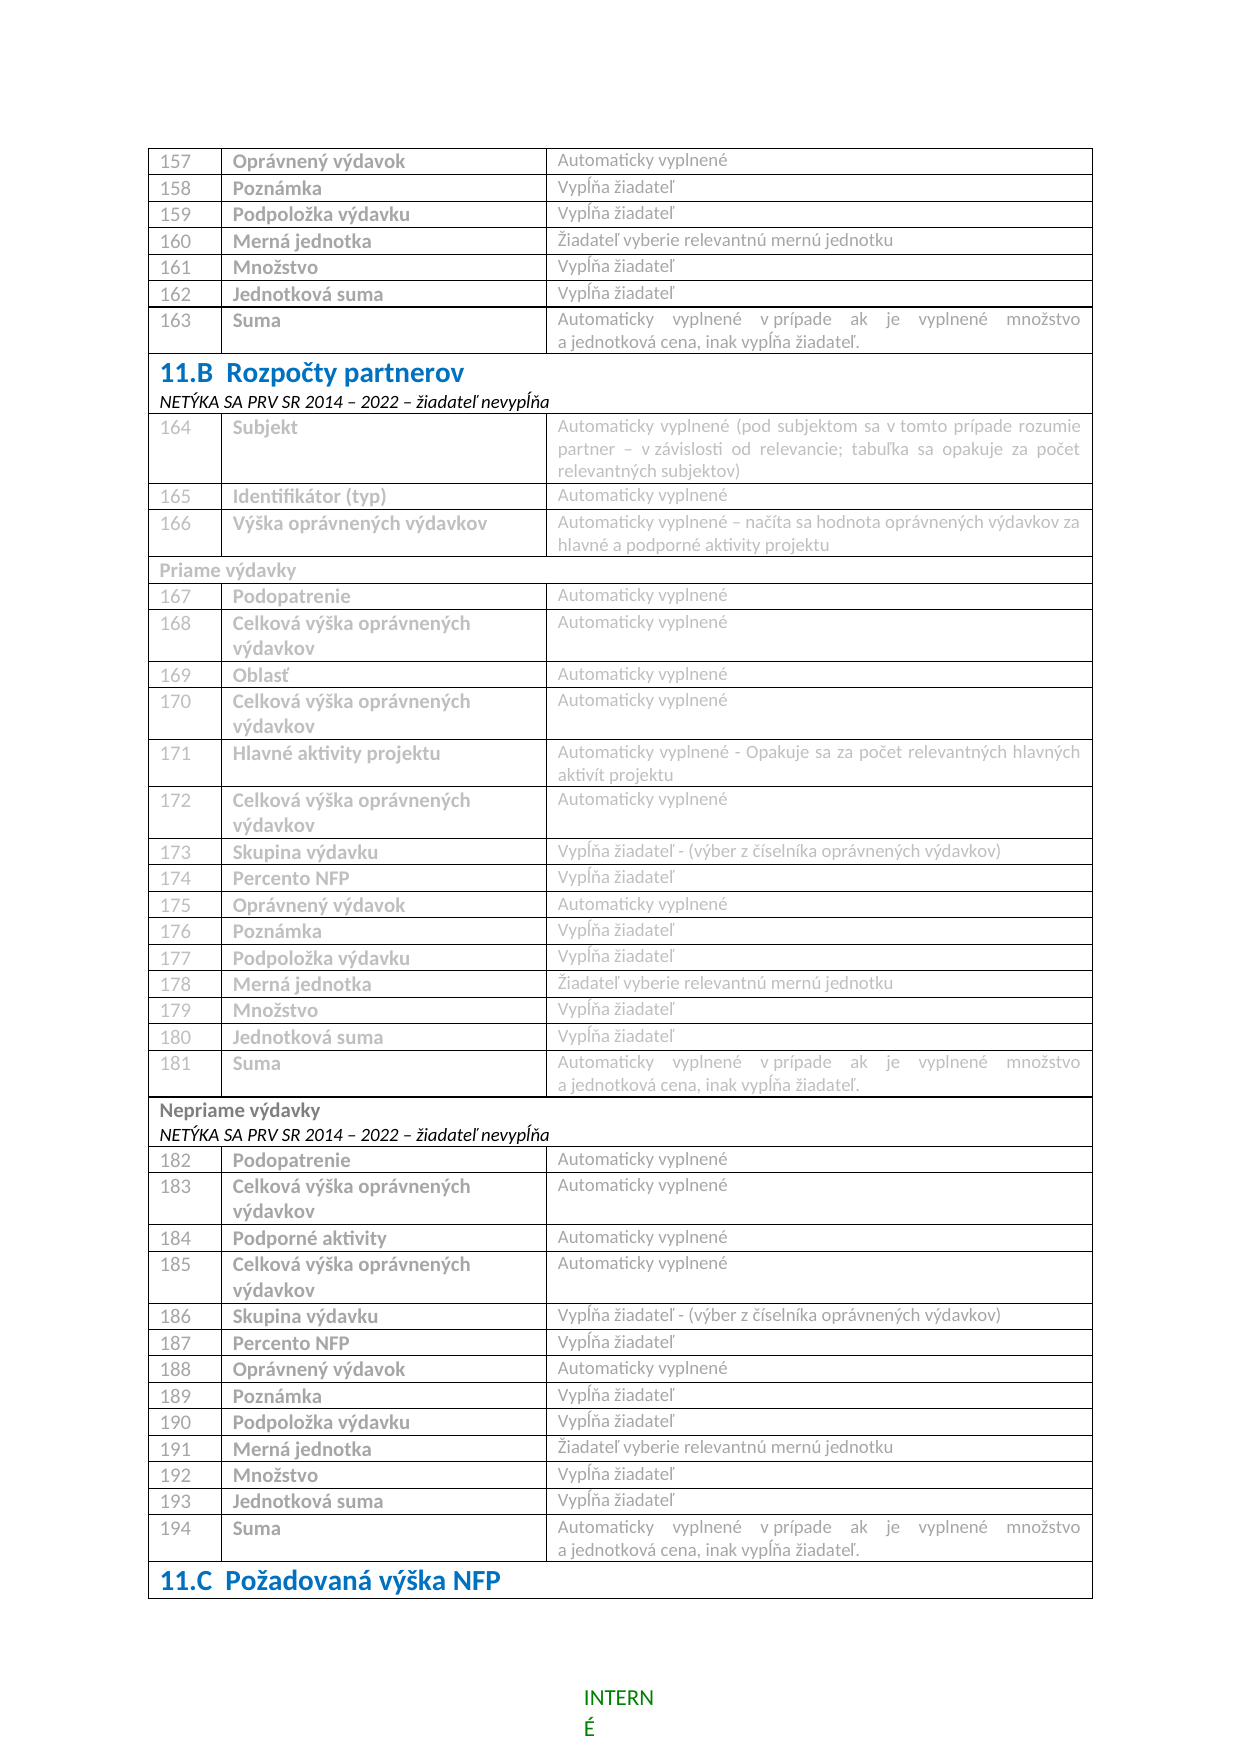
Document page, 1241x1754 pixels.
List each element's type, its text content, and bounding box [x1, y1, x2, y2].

table_cell Vypĺňa žiadateľ [547, 865, 1092, 891]
table_cell 189 [149, 1383, 221, 1408]
table_cell Poznámka [222, 1383, 546, 1408]
table_cell Skupina výdavku [222, 839, 546, 864]
table_cell Nepriame výdavky NETÝKA SA PRV SR 2014 – 2022 – žiadateľ nevypĺňa [149, 1098, 1092, 1146]
table_cell Automaticky vyplnené [547, 149, 1092, 174]
table_cell 188 [149, 1356, 221, 1382]
table_cell 161 [149, 255, 221, 280]
table_cell Subjekt [222, 414, 546, 483]
table_cell Celková výška oprávnených výdavkov [222, 688, 546, 739]
table_cell Automaticky vyplnené [547, 584, 1092, 609]
table_cell Automaticky vyplnené v prípade ak je vyplnené množstvo a jednotková cena, inak vypĺňa žiadateľ. [547, 1515, 1092, 1561]
table_cell Celková výška oprávnených výdavkov [222, 1252, 546, 1302]
table_cell 171 [149, 740, 221, 786]
table_cell Jednotková suma [222, 1489, 546, 1514]
table_cell Vypĺňa žiadateľ [547, 1462, 1092, 1488]
table_cell Podpoložka výdavku [222, 945, 546, 970]
table_cell Žiadateľ vyberie relevantnú mernú jednotku [547, 1436, 1092, 1461]
table_cell 165 [149, 484, 221, 509]
table_cell Automaticky vyplnené [547, 1147, 1092, 1172]
table_cell Percento NFP [222, 865, 546, 891]
table_cell Jednotková suma [222, 281, 546, 306]
table_cell Oprávnený výdavok [222, 892, 546, 917]
table_cell 194 [149, 1515, 221, 1561]
table_cell 166 [149, 510, 221, 556]
table_cell Oprávnený výdavok [222, 149, 546, 174]
table_cell 11.B Rozpočty partnerov NETÝKA SA PRV SR 2014 – 2022 – žiadateľ nevypĺňa [149, 354, 1092, 413]
table_cell Vypĺňa žiadateľ [547, 281, 1092, 306]
table_cell 172 [149, 787, 221, 838]
table_cell 192 [149, 1462, 221, 1488]
table_cell Celková výška oprávnených výdavkov [222, 787, 546, 838]
table_cell Vypĺňa žiadateľ - (výber z číselníka oprávnených výdavkov) [547, 839, 1092, 864]
table_cell Podpoložka výdavku [222, 202, 546, 227]
table_cell Automaticky vyplnené [547, 688, 1092, 739]
table_cell 158 [149, 175, 221, 201]
table_cell 181 [149, 1051, 221, 1096]
table_cell 182 [149, 1147, 221, 1172]
table_cell Priame výdavky [149, 557, 1092, 582]
table_cell Merná jednotka [222, 228, 546, 253]
table_cell Automaticky vyplnené [547, 1225, 1092, 1251]
table_cell Výška oprávnených výdavkov [222, 510, 546, 556]
table_cell Vypĺňa žiadateľ [547, 202, 1092, 227]
table_cell Množstvo [222, 255, 546, 280]
table_cell 185 [149, 1252, 221, 1302]
table_cell Automaticky vyplnené v prípade ak je vyplnené množstvo a jednotková cena, inak vypĺňa žiadateľ. [547, 1051, 1092, 1096]
table_cell 169 [149, 662, 221, 687]
table_cell Suma [222, 1515, 546, 1561]
table_cell 183 [149, 1173, 221, 1224]
table_cell Jednotková suma [222, 1024, 546, 1049]
table_cell Vypĺňa žiadateľ [547, 918, 1092, 944]
table_cell Vypĺňa žiadateľ [547, 255, 1092, 280]
table_cell Množstvo [222, 1462, 546, 1488]
table_cell Poznámka [222, 175, 546, 201]
table_cell Vypĺňa žiadateľ [547, 998, 1092, 1023]
table_cell Merná jednotka [222, 971, 546, 997]
table_cell Oblasť [222, 662, 546, 687]
table_cell 177 [149, 945, 221, 970]
table_cell Žiadateľ vyberie relevantnú mernú jednotku [547, 228, 1092, 253]
table_cell Vypĺňa žiadateľ [547, 175, 1092, 201]
table_cell 187 [149, 1330, 221, 1355]
table_cell Automaticky vyplnené (pod subjektom sa v tomto prípade rozumie partner – v závislosti od relevancie; tabuľka sa opakuje za počet relevantných subjektov) [547, 414, 1092, 483]
table_cell 157 [149, 149, 221, 174]
table_cell 160 [149, 228, 221, 253]
table_cell Automaticky vyplnené [547, 610, 1092, 661]
table_cell Automaticky vyplnené [547, 1173, 1092, 1224]
table_cell 162 [149, 281, 221, 306]
table_cell Vypĺňa žiadateľ [547, 1330, 1092, 1355]
table_cell 186 [149, 1304, 221, 1329]
table_cell 191 [149, 1436, 221, 1461]
table_cell Vypĺňa žiadateľ [547, 1409, 1092, 1435]
table_cell Automaticky vyplnené [547, 892, 1092, 917]
table_cell Poznámka [222, 918, 546, 944]
table_cell 176 [149, 918, 221, 944]
table_cell 168 [149, 610, 221, 661]
table_cell Vypĺňa žiadateľ [547, 1383, 1092, 1408]
table_cell 163 [149, 308, 221, 353]
table_cell 174 [149, 865, 221, 891]
table_cell Podpoložka výdavku [222, 1409, 546, 1435]
table_cell 173 [149, 839, 221, 864]
table_cell Oprávnený výdavok [222, 1356, 546, 1382]
table_cell Automaticky vyplnené – načíta sa hodnota oprávnených výdavkov za hlavné a podporné aktivity projektu [547, 510, 1092, 556]
table_cell Automaticky vyplnené v prípade ak je vyplnené množstvo a jednotková cena, inak vypĺňa žiadateľ. [547, 308, 1092, 353]
table_cell Automaticky vyplnené [547, 1356, 1092, 1382]
table_cell Automaticky vyplnené - Opakuje sa za počet relevantných hlavných aktivít projektu [547, 740, 1092, 786]
table_cell Automaticky vyplnené [547, 787, 1092, 838]
table_cell 179 [149, 998, 221, 1023]
table_cell 159 [149, 202, 221, 227]
table_cell Celková výška oprávnených výdavkov [222, 610, 546, 661]
table_cell Celková výška oprávnených výdavkov [222, 1173, 546, 1224]
table_cell Suma [222, 1051, 546, 1096]
table_cell Vypĺňa žiadateľ [547, 1489, 1092, 1514]
table_cell Podopatrenie [222, 1147, 546, 1172]
table_cell Vypĺňa žiadateľ - (výber z číselníka oprávnených výdavkov) [547, 1304, 1092, 1329]
table_cell Automaticky vyplnené [547, 484, 1092, 509]
table_cell Percento NFP [222, 1330, 546, 1355]
table_cell 175 [149, 892, 221, 917]
table_cell Vypĺňa žiadateľ [547, 945, 1092, 970]
table_cell Podopatrenie [222, 584, 546, 609]
table_cell Vypĺňa žiadateľ [547, 1024, 1092, 1049]
table_cell 170 [149, 688, 221, 739]
table_cell 178 [149, 971, 221, 997]
table_cell Skupina výdavku [222, 1304, 546, 1329]
table_cell Automaticky vyplnené [547, 1252, 1092, 1302]
table_cell Automaticky vyplnené [547, 662, 1092, 687]
table_cell 167 [149, 584, 221, 609]
table_cell Žiadateľ vyberie relevantnú mernú jednotku [547, 971, 1092, 997]
table_cell Merná jednotka [222, 1436, 546, 1461]
table_cell Množstvo [222, 998, 546, 1023]
table_cell Identifikátor (typ) [222, 484, 546, 509]
table_cell Podporné aktivity [222, 1225, 546, 1251]
table_cell Suma [222, 308, 546, 353]
table_cell 180 [149, 1024, 221, 1049]
table_cell 190 [149, 1409, 221, 1435]
table_cell Hlavné aktivity projektu [222, 740, 546, 786]
table_cell 164 [149, 414, 221, 483]
table_cell 184 [149, 1225, 221, 1251]
table_cell 11.C Požadovaná výška NFP [149, 1562, 1092, 1598]
table_cell 193 [149, 1489, 221, 1514]
